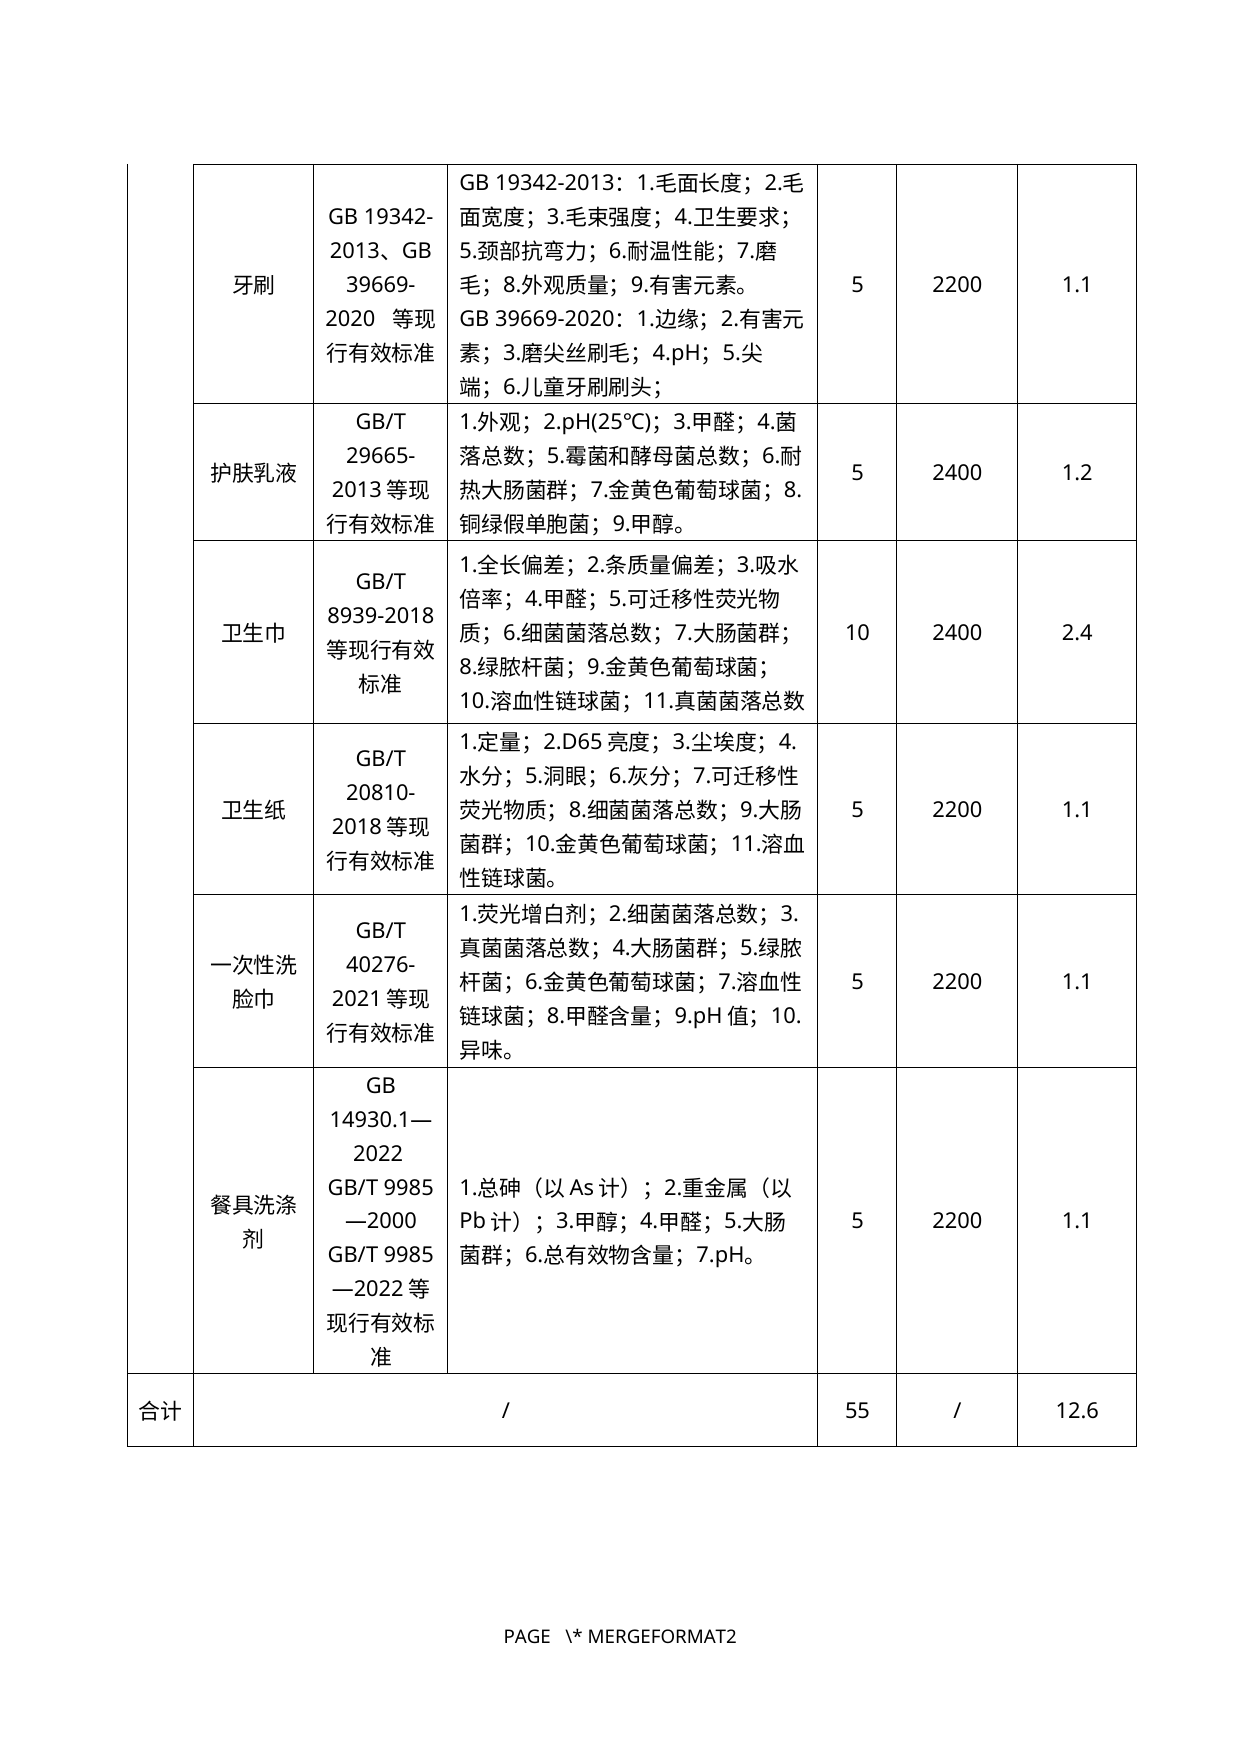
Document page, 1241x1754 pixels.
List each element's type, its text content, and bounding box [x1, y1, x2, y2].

table_cell 5 [818, 724, 896, 894]
table_cell GB/T 8939-2018等现行有效标准 [314, 541, 447, 723]
table_cell GB/T 29665-2013等现行有效标准 [314, 404, 447, 539]
table_cell 卫生纸 [194, 724, 313, 894]
table_cell 1.定量；2.D65亮度；3.尘埃度；4.水分；5.洞眼；6.灰分；7.可迁移性荧光物质；8.细菌菌落总数；9.大肠菌群；10.金黄色葡萄球菌；11.溶血性链球菌。 [448, 724, 817, 894]
table_cell 1.荧光增白剂；2.细菌菌落总数；3.真菌菌落总数；4.大肠菌群；5.绿脓杆菌；6.金黄色葡萄球菌；7.溶血性链球菌；8.甲醛含量；9.pH值；10.异味。 [448, 895, 817, 1067]
table_cell 55 [818, 1374, 896, 1446]
table_cell 卫生巾 [194, 541, 313, 723]
table_cell 1.2 [1018, 404, 1136, 539]
table_cell GB/T 40276-2021等现行有效标准 [314, 895, 447, 1067]
table_cell 5 [818, 1068, 896, 1373]
table_cell 10 [818, 541, 896, 723]
table_cell 2200 [897, 1068, 1017, 1373]
table_cell 5 [818, 165, 896, 403]
table_cell 1.总砷（以As计）；2.重金属（以Pb计）；3.甲醇；4.甲醛；5.大肠菌群；6.总有效物含量；7.pH。 [448, 1068, 817, 1373]
table_cell 一次性洗脸巾 [194, 895, 313, 1067]
table_cell 1.1 [1018, 165, 1136, 403]
table_cell 1.外观；2.pH(25℃)；3.甲醛；4.菌落总数；5.霉菌和酵母菌总数；6.耐热大肠菌群；7.金黄色葡萄球菌；8.铜绿假单胞菌；9.甲醇。 [448, 404, 817, 539]
table_cell GB 19342-2013、GB 39669-2020 等现行有效标准 [314, 165, 447, 403]
table_cell 2.4 [1018, 541, 1136, 723]
table_cell 护肤乳液 [194, 404, 313, 539]
table_cell 1.全长偏差；2.条质量偏差；3.吸水倍率；4.甲醛；5.可迁移性荧光物质；6.细菌菌落总数；7.大肠菌群；8.绿脓杆菌；9.金黄色葡萄球菌；10.溶血性链球菌；11.真菌菌落总数 [448, 541, 817, 723]
table_cell 2200 [897, 724, 1017, 894]
table_cell 5 [818, 895, 896, 1067]
table_cell 2400 [897, 541, 1017, 723]
table_cell GB 19342-2013：1.毛面长度；2.毛面宽度；3.毛束强度；4.卫生要求；5.颈部抗弯力；6.耐温性能；7.磨毛；8.外观质量；9.有害元素。 GB 39669-2020：1.边缘；2.有害元素；3.磨尖丝刷毛；4.pH；5.尖端；6.儿童牙刷刷头； [448, 165, 817, 403]
table_cell 1.1 [1018, 895, 1136, 1067]
table_cell 12.6 [1018, 1374, 1136, 1446]
table_cell / [897, 1374, 1017, 1446]
table_cell 2200 [897, 895, 1017, 1067]
table_cell 1.1 [1018, 1068, 1136, 1373]
table_cell 餐具洗涤剂 [194, 1068, 313, 1373]
table_cell 2200 [897, 165, 1017, 403]
table_cell 5 [818, 404, 896, 539]
table_cell 2400 [897, 404, 1017, 539]
table_cell 1.1 [1018, 724, 1136, 894]
table_cell / [194, 1374, 817, 1446]
table_cell 牙刷 [194, 165, 313, 403]
table_cell GB/T 20810-2018等现行有效标准 [314, 724, 447, 894]
table_cell 合计 [128, 1374, 193, 1446]
table_cell GB 14930.1—2022 GB/T 9985—2000 GB/T 9985—2022等现行有效标准 [314, 1068, 447, 1373]
